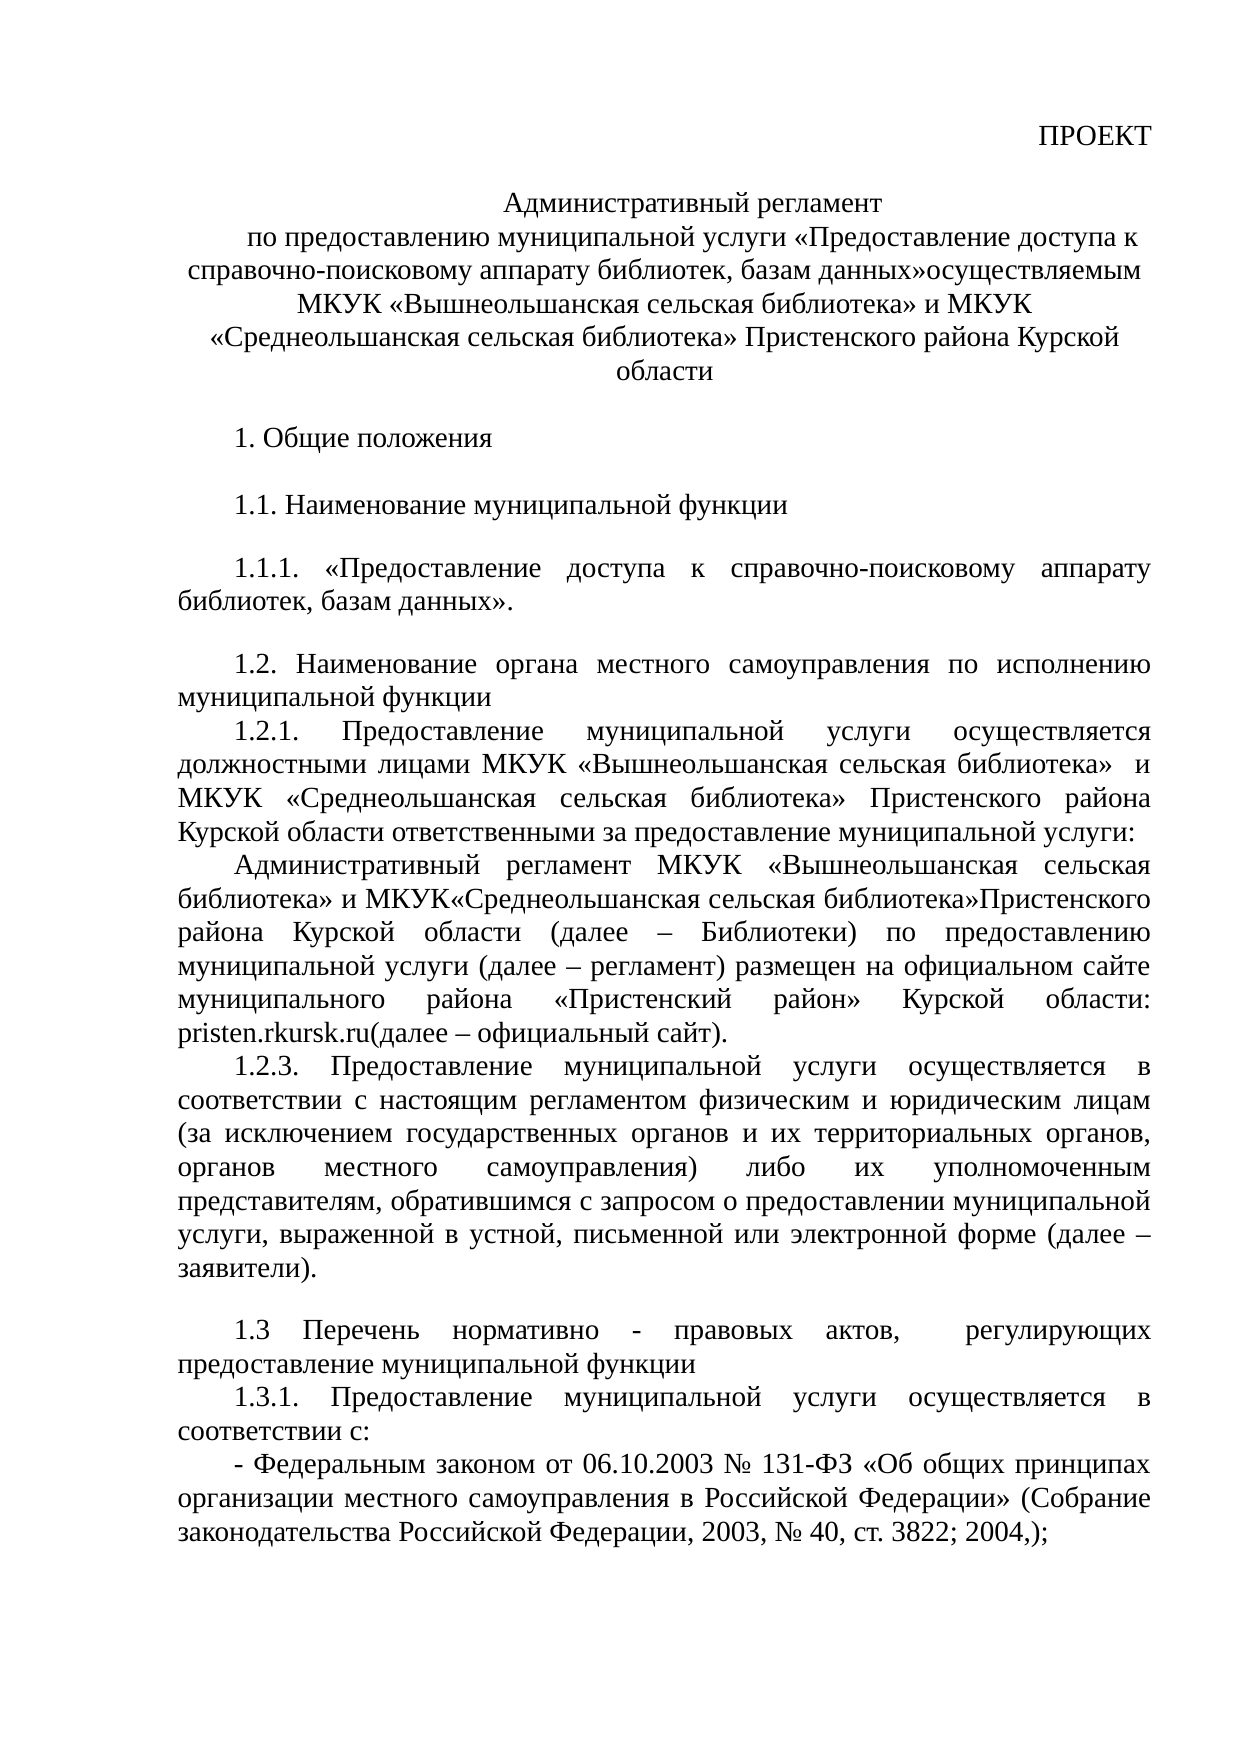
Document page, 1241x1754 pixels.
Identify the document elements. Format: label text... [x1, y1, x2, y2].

text - Федеральным законом от 06.10.2003 № 131-ФЗ «Об общих принципах организации местного самоуправления в Российской Федерации» (Собрание законодательства Российской Федерации, 2003, № 40, ст. 3822; 2004,); [177, 1447, 1152, 1547]
text 1.2.3. Предоставление муниципальной услуги осуществляется в соответствии с настоящим регламентом физическим и юридическим лицам (за исключением государственных органов и их территориальных органов, органов местного самоуправления) либо их уполномоченным представителям, обратившимся с запросом о предоставлении муниципальной услуги, выраженной в устной, письменной или электронной форме (далее – заявители). [177, 1048, 1152, 1283]
text Административный регламент МКУК «Вышнеольшанская сельская библиотека» и МКУК«Среднеольшанская сельская библиотека»Пристенского района Курской области (далее – Библиотеки) по предоставлению муниципальной услуги (далее – регламент) размещен на официальном сайте муниципального района «Пристенский район» Курской области: pristen.rkursk.ru(далее – официальный сайт). [177, 847, 1152, 1048]
text ПРОЕКТ [177, 118, 1152, 152]
text 1.1.1. «Предоставление доступа к справочно-поисковому аппарату библиотек, базам данных». [177, 550, 1152, 617]
text 1.3 Перечень нормативно - правовых актов, регулирующих предоставление муниципальной функции [177, 1312, 1152, 1379]
text 1. Общие положения [177, 420, 1152, 453]
text 1.1. Наименование муниципальной функции [177, 487, 1152, 521]
text 1.2.1. Предоставление муниципальной услуги осуществляется должностными лицами МКУК «Вышнеольшанская сельская библиотека» и МКУК «Среднеольшанская сельская библиотека» Пристенского района Курской области ответственными за предоставление муниципальной услуги: [177, 713, 1152, 847]
text 1.2. Наименование органа местного самоуправления по исполнению муниципальной функции [177, 646, 1152, 713]
text 1.3.1. Предоставление муниципальной услуги осуществляется в соответствии с: [177, 1379, 1152, 1447]
text по предоставлению муниципальной услуги «Предоставление доступа к справочно-поисковому аппарату библиотек, базам данных»осуществляемым МКУК «Вышнеольшанская сельская библиотека» и МКУК «Среднеольшанская сельская библиотека» Пристенского района Курской области [177, 219, 1152, 386]
text Административный регламент [177, 185, 1152, 219]
